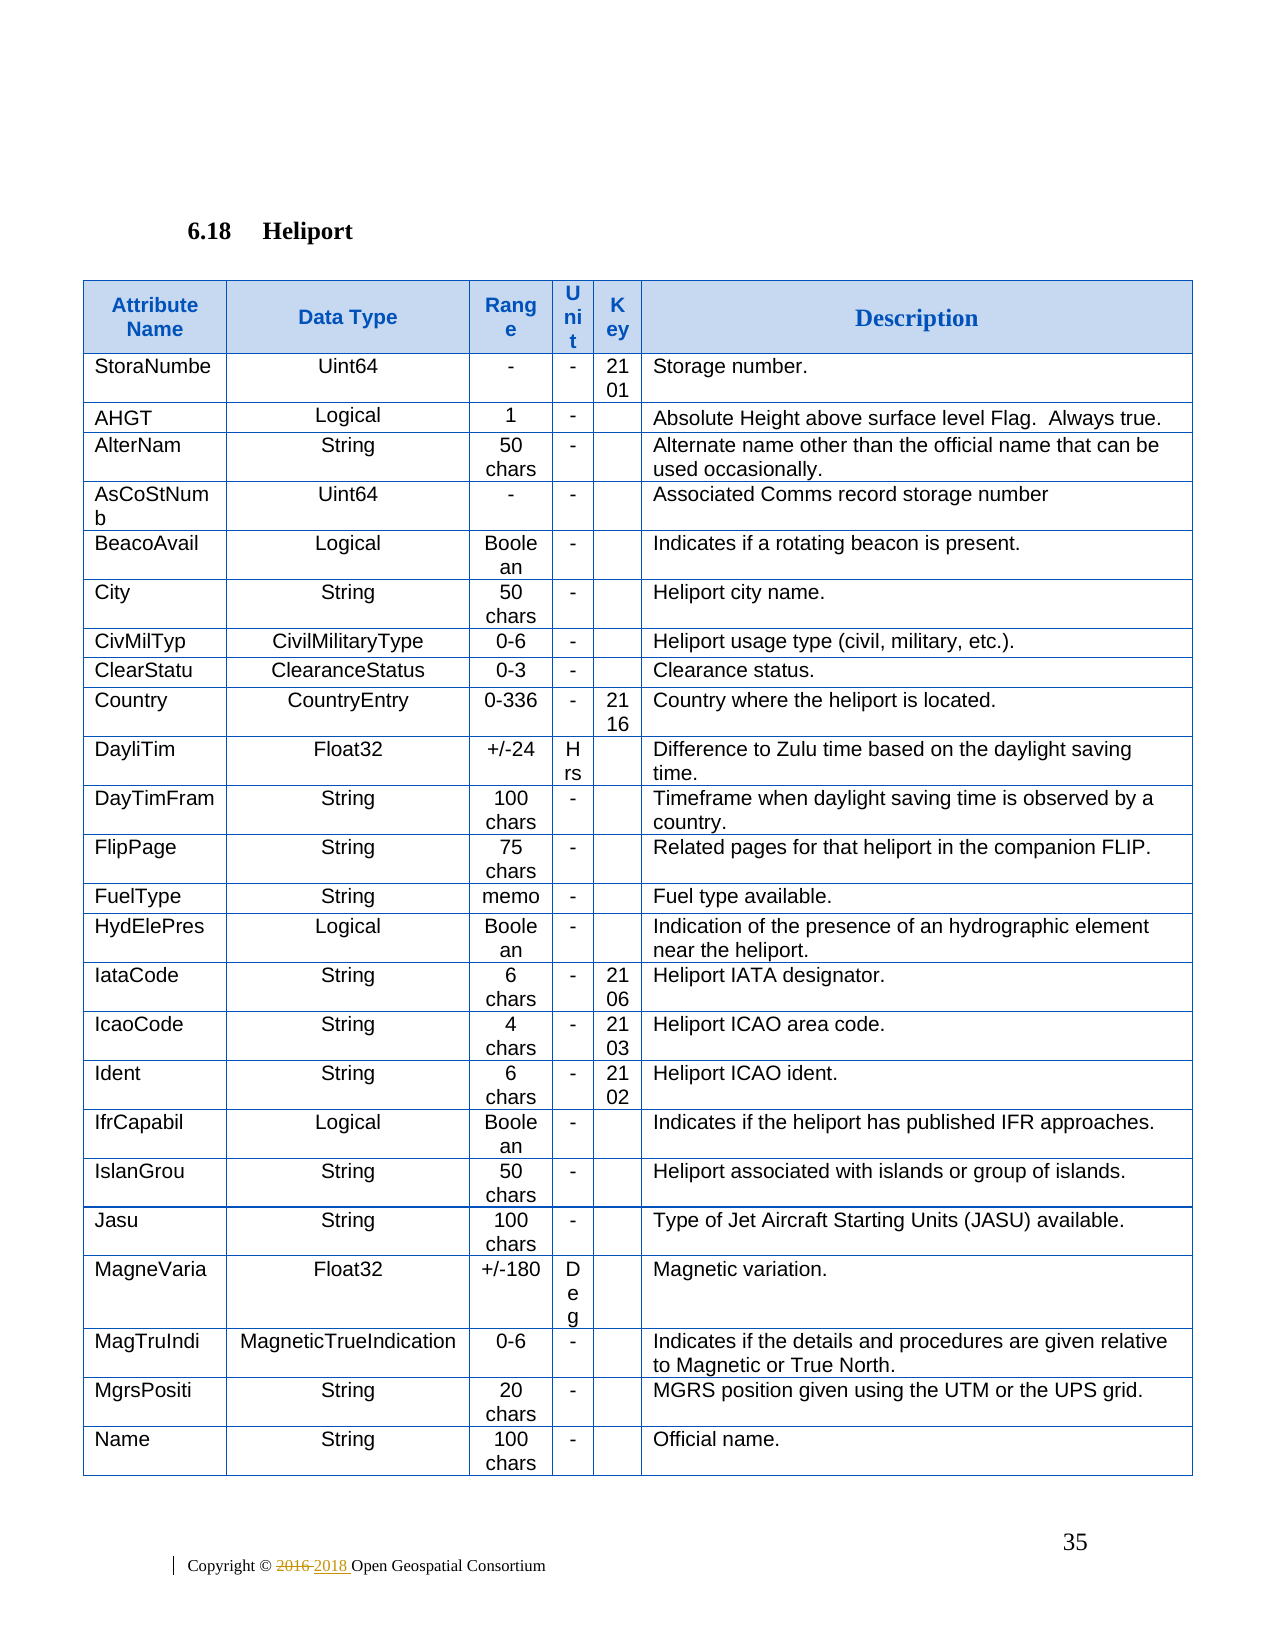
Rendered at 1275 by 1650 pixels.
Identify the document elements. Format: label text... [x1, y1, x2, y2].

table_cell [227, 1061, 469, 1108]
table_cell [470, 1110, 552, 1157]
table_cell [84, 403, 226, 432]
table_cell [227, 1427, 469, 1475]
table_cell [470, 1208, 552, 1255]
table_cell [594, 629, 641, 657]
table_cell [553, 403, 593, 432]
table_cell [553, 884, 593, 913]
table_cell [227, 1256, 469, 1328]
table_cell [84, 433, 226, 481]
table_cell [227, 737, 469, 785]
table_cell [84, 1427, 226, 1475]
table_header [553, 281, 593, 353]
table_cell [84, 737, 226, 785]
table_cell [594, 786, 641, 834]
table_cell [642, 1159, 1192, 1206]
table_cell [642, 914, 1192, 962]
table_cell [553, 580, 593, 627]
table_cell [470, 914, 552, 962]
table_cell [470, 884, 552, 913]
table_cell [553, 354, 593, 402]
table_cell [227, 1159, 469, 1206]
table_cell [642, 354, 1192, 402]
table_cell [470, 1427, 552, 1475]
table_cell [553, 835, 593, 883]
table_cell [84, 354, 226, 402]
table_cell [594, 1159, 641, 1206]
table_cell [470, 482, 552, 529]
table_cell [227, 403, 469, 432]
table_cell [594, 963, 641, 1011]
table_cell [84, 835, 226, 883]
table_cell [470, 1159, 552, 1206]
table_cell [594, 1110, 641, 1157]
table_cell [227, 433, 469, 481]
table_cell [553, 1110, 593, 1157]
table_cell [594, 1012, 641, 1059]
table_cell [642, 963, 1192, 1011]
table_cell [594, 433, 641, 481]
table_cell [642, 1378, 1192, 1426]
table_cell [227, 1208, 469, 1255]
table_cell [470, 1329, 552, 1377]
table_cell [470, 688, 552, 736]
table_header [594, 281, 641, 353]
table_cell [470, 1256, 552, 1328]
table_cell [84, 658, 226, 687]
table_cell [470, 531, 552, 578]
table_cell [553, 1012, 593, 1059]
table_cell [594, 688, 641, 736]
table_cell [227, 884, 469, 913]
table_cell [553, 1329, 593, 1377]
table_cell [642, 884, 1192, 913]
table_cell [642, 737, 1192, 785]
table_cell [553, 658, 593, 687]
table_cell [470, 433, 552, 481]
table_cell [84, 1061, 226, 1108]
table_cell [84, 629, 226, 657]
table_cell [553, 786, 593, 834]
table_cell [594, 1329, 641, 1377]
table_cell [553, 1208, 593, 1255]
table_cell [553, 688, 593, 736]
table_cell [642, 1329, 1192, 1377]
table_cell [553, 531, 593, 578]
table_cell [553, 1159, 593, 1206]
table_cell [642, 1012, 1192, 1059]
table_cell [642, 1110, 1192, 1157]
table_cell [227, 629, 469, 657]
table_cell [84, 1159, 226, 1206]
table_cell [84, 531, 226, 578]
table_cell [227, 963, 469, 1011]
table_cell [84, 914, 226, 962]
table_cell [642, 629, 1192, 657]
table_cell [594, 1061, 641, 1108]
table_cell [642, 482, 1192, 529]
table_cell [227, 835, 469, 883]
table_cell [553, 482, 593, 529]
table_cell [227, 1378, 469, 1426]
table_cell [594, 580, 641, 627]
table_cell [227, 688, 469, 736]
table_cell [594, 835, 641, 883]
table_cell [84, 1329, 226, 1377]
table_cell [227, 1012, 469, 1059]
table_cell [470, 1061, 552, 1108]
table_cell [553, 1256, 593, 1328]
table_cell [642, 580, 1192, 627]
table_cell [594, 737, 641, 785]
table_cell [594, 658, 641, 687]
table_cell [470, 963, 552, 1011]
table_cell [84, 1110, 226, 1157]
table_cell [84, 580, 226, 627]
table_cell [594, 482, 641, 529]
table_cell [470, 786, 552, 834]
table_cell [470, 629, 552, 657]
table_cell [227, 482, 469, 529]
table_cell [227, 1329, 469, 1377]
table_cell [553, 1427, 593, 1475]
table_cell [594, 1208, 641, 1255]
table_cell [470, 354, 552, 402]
subtitle Heliport [187, 216, 1087, 245]
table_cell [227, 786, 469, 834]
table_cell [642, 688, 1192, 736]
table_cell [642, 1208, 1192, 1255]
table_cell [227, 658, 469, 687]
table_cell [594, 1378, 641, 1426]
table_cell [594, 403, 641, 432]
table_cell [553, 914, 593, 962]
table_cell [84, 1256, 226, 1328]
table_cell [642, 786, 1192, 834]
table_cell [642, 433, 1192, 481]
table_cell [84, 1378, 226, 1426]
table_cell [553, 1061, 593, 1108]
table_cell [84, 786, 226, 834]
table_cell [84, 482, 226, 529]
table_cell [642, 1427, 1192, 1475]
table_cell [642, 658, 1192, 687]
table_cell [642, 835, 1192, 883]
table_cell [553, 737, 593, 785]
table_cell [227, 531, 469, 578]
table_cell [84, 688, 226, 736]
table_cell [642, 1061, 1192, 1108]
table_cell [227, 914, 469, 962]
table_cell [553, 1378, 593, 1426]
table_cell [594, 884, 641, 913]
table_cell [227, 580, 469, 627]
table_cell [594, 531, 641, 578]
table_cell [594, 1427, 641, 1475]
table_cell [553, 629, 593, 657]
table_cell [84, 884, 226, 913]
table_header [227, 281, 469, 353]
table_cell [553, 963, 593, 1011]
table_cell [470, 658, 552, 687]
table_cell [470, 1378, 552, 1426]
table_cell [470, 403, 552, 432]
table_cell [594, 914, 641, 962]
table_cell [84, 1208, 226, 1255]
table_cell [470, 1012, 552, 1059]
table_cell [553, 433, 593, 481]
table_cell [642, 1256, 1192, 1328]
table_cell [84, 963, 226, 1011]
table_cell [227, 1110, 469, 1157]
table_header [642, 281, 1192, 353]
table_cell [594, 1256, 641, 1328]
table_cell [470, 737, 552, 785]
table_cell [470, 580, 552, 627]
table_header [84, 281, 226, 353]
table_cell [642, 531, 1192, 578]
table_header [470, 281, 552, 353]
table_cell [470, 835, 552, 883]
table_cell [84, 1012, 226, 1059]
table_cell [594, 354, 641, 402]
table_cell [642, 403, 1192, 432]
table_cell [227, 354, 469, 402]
